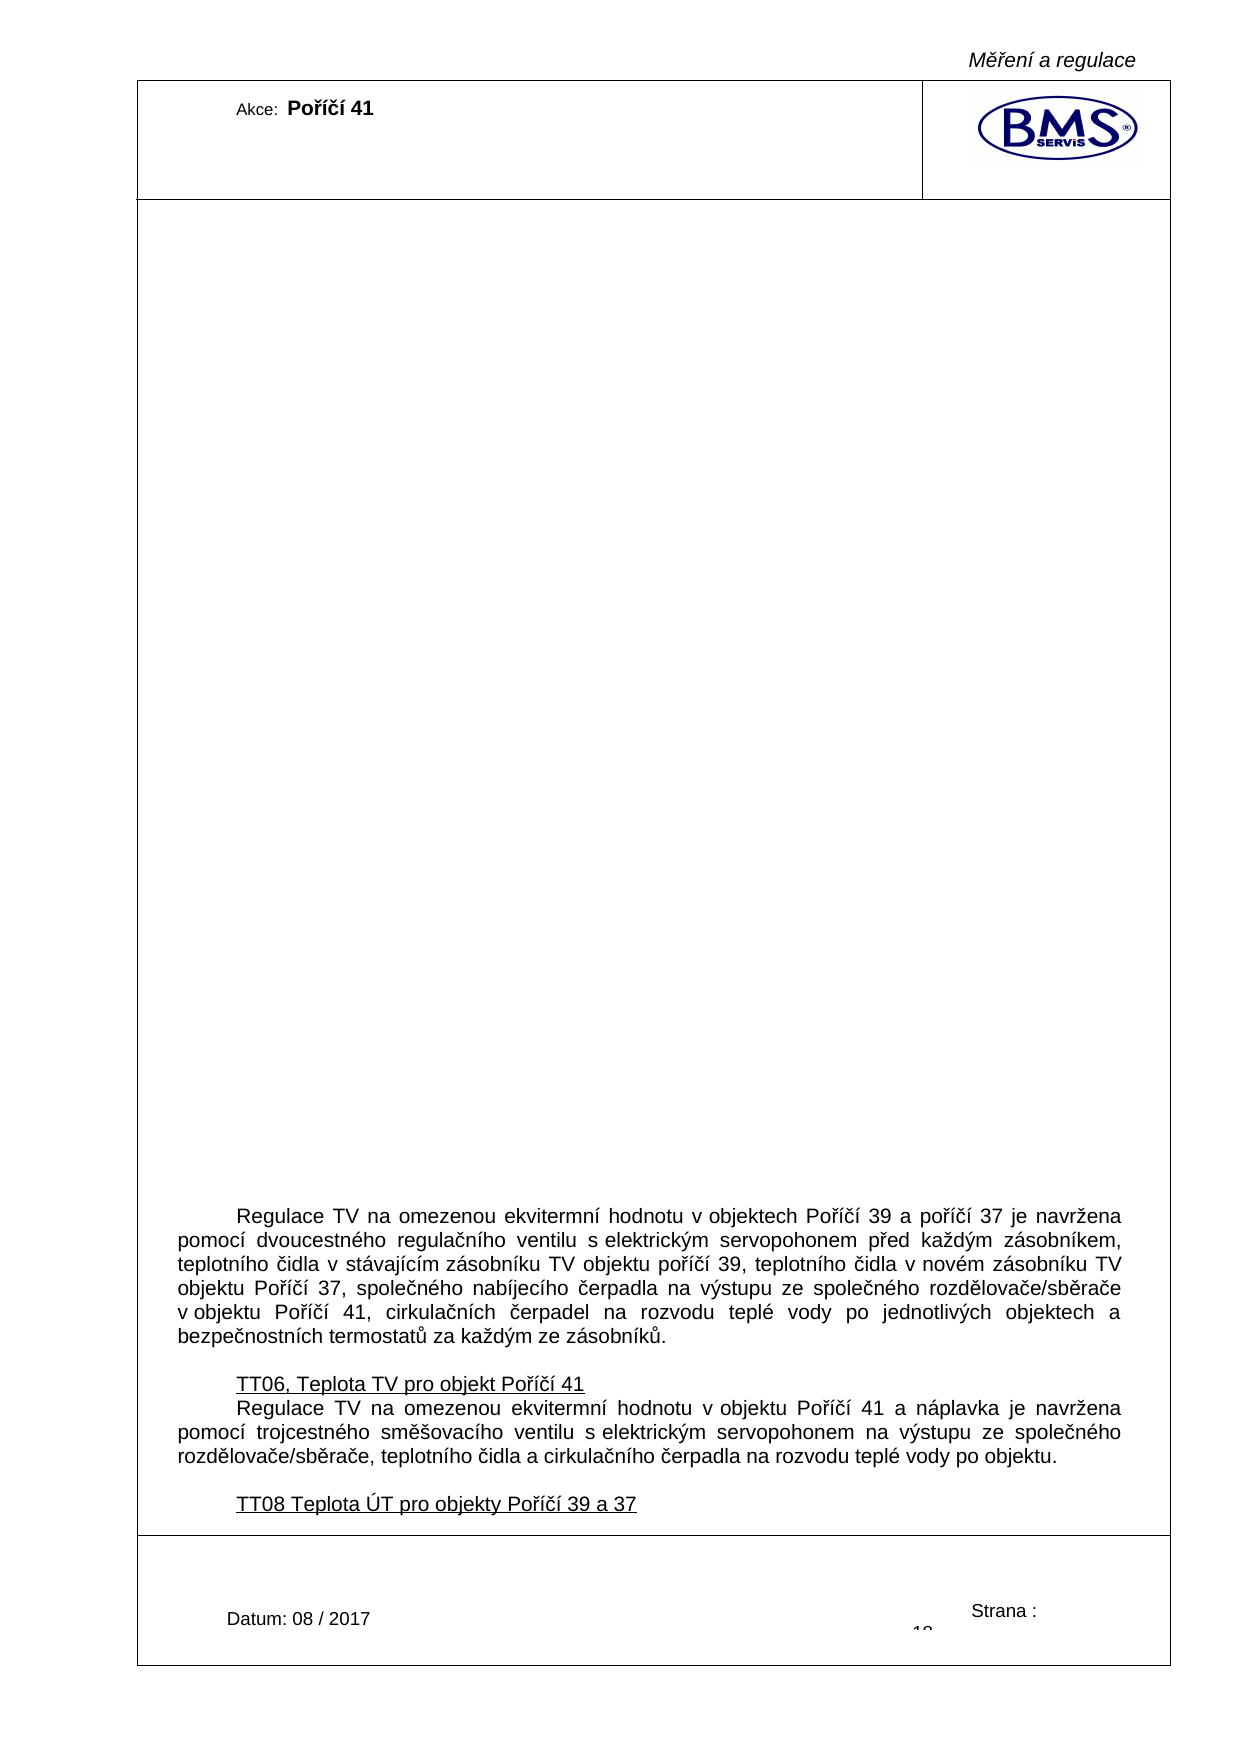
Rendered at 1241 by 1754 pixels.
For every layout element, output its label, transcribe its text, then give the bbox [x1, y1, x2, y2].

text Regulace TV na omezenou ekvitermní hodnotu v objektu Poříčí 41 a náplavka je navržena pomocí trojcestného směšovacího ventilu s elektrickým servopohonem na výstupu ze společného rozdělovače/sběrače, teplotního čidla a cirkulačního čerpadla na rozvodu teplé vody po objektu. [177, 1396, 1122, 1467]
text Regulace TV na omezenou ekvitermní hodnotu v objektech Poříčí 39 a poříčí 37 je navržena pomocí dvoucestného regulačního ventilu s elektrickým servopohonem před každým zásobníkem, teplotního čidla v stávajícím zásobníku TV objektu poříčí 39, teplotního čidla v novém zásobníku TV objektu Poříčí 37, společného nabíjecího čerpadla na výstupu ze společného rozdělovače/sběrače v objektu Poříčí 41, cirkulačních čerpadel na rozvodu teplé vody po jednotlivých objektech a bezpečnostních termostatů za každým ze zásobníků. [177, 1204, 1122, 1348]
text TT06, Teplota TV pro objekt Poříčí 41 [177, 1372, 1122, 1396]
picture [973, 86, 1142, 168]
text TT08 Teplota ÚT pro objekty Poříčí 39 a 37 [177, 1491, 1122, 1515]
